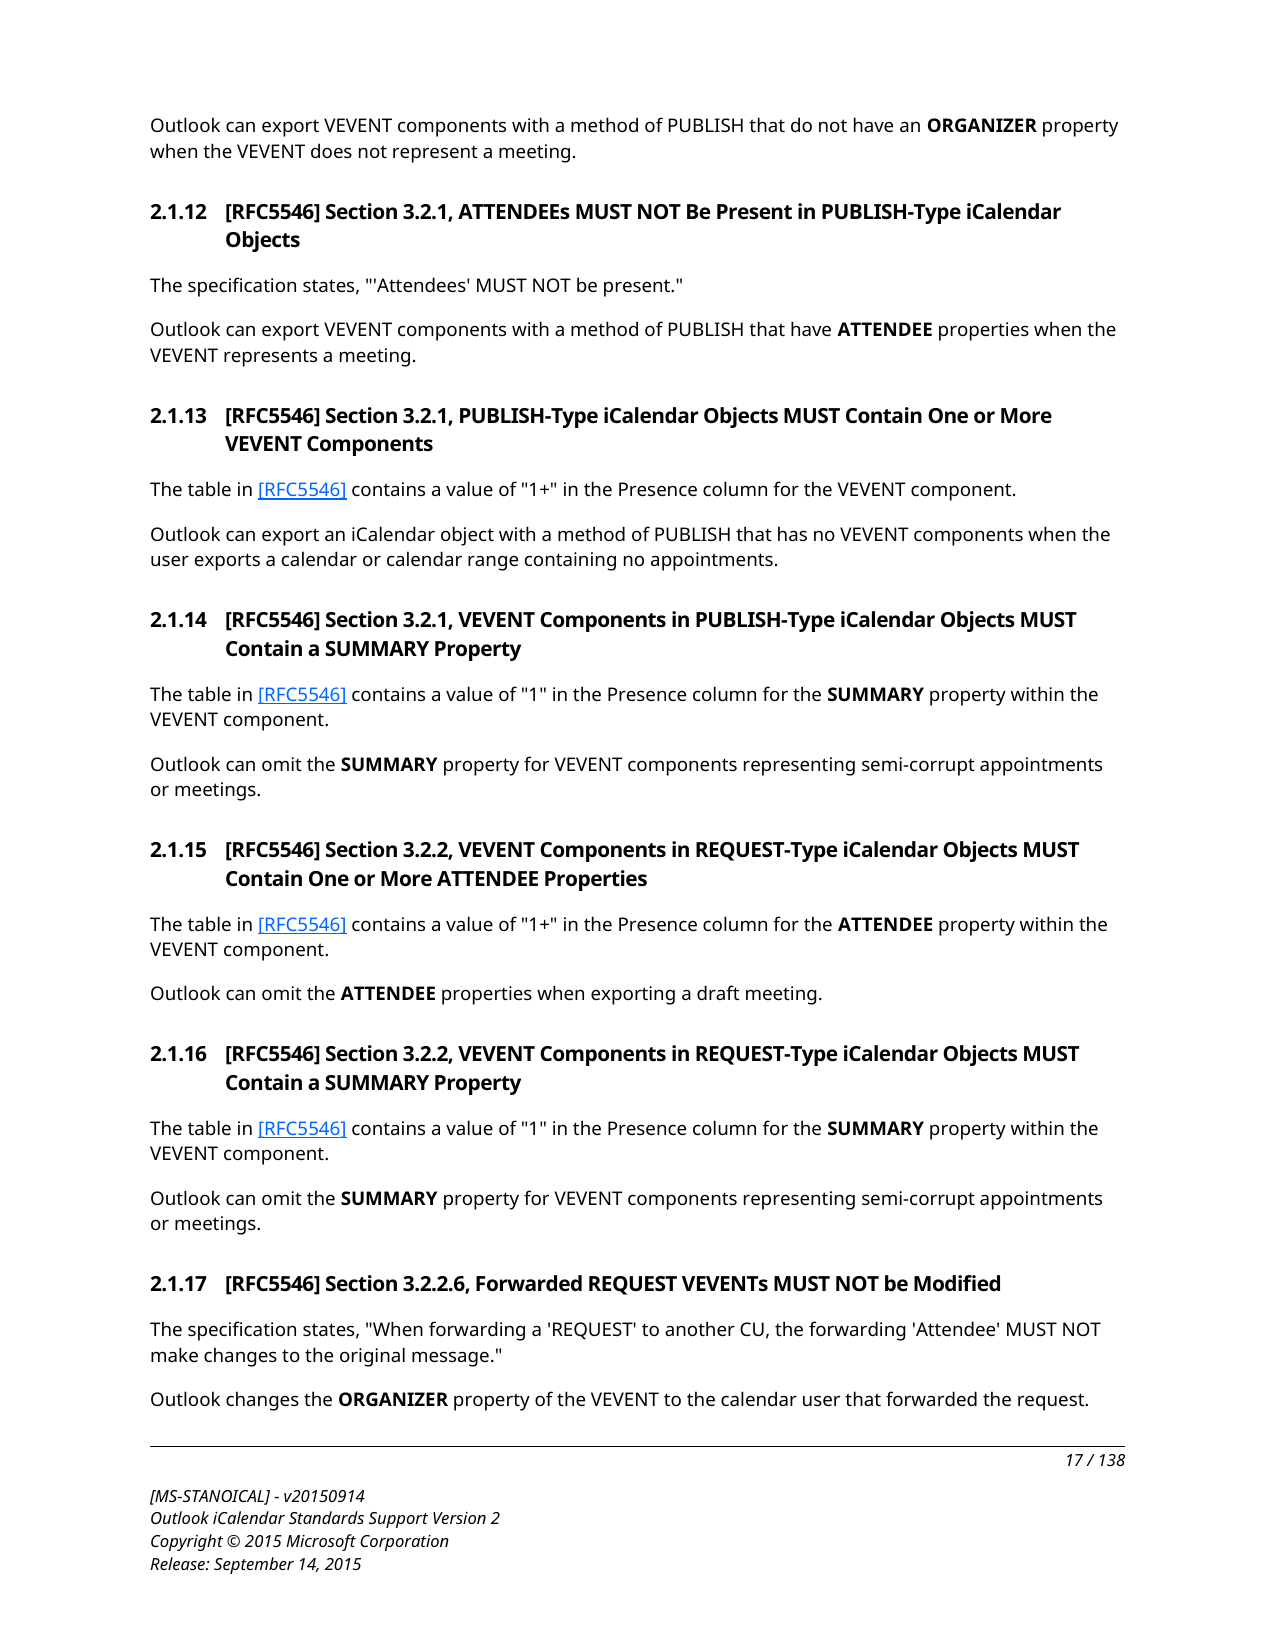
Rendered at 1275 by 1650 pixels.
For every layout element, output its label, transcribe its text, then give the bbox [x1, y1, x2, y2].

text Outlook changes the ORGANIZER property of the VEVENT to the calendar user that forwarded the request. [150, 1386, 1125, 1412]
text The table in [RFC5546] contains a value of "1+" in the Presence column for the VEVENT component. [150, 477, 1125, 502]
text Outlook can export VEVENT components with a method of PUBLISH that have ATTENDEE properties when the VEVENT represents a meeting. [150, 317, 1125, 368]
text The table in [RFC5546] contains a value of "1+" in the Presence column for the ATTENDEE property within the VEVENT component. [150, 911, 1125, 962]
text The table in [RFC5546] contains a value of "1" in the Presence column for the SUMMARY property within the VEVENT component. [150, 1115, 1125, 1166]
subtitle [RFC5546] Section 3.2.2, VEVENT Components in REQUEST-Type iCalendar Objects MUST Contain One or More ATTENDEE Properties [150, 835, 1125, 892]
subtitle [RFC5546] Section 3.2.2, VEVENT Components in REQUEST-Type iCalendar Objects MUST Contain a SUMMARY Property [150, 1039, 1125, 1096]
text The specification states, "When forwarding a 'REQUEST' to another CU, the forwarding 'Attendee' MUST NOT make changes to the original message." [150, 1316, 1125, 1367]
subtitle [RFC5546] Section 3.2.2.6, Forwarded REQUEST VEVENTs MUST NOT be Modified [150, 1269, 1125, 1298]
text Outlook can omit the ATTENDEE properties when exporting a draft meeting. [150, 981, 1125, 1006]
subtitle [RFC5546] Section 3.2.1, PUBLISH-Type iCalendar Objects MUST Contain One or More VEVENT Components [150, 401, 1125, 458]
text Outlook can omit the SUMMARY property for VEVENT components representing semi-corrupt appointments or meetings. [150, 751, 1125, 802]
subtitle [RFC5546] Section 3.2.1, ATTENDEEs MUST NOT Be Present in PUBLISH-Type iCalendar Objects [150, 197, 1125, 254]
text The specification states, "'Attendees' MUST NOT be present." [150, 272, 1125, 298]
text Outlook can export an iCalendar object with a method of PUBLISH that has no VEVENT components when the user exports a calendar or calendar range containing no appointments. [150, 521, 1125, 572]
text Outlook can export VEVENT components with a method of PUBLISH that do not have an ORGANIZER property when the VEVENT does not represent a meeting. [150, 112, 1125, 163]
text Outlook can omit the SUMMARY property for VEVENT components representing semi-corrupt appointments or meetings. [150, 1185, 1125, 1236]
subtitle [RFC5546] Section 3.2.1, VEVENT Components in PUBLISH-Type iCalendar Objects MUST Contain a SUMMARY Property [150, 605, 1125, 662]
text The table in [RFC5546] contains a value of "1" in the Presence column for the SUMMARY property within the VEVENT component. [150, 681, 1125, 732]
